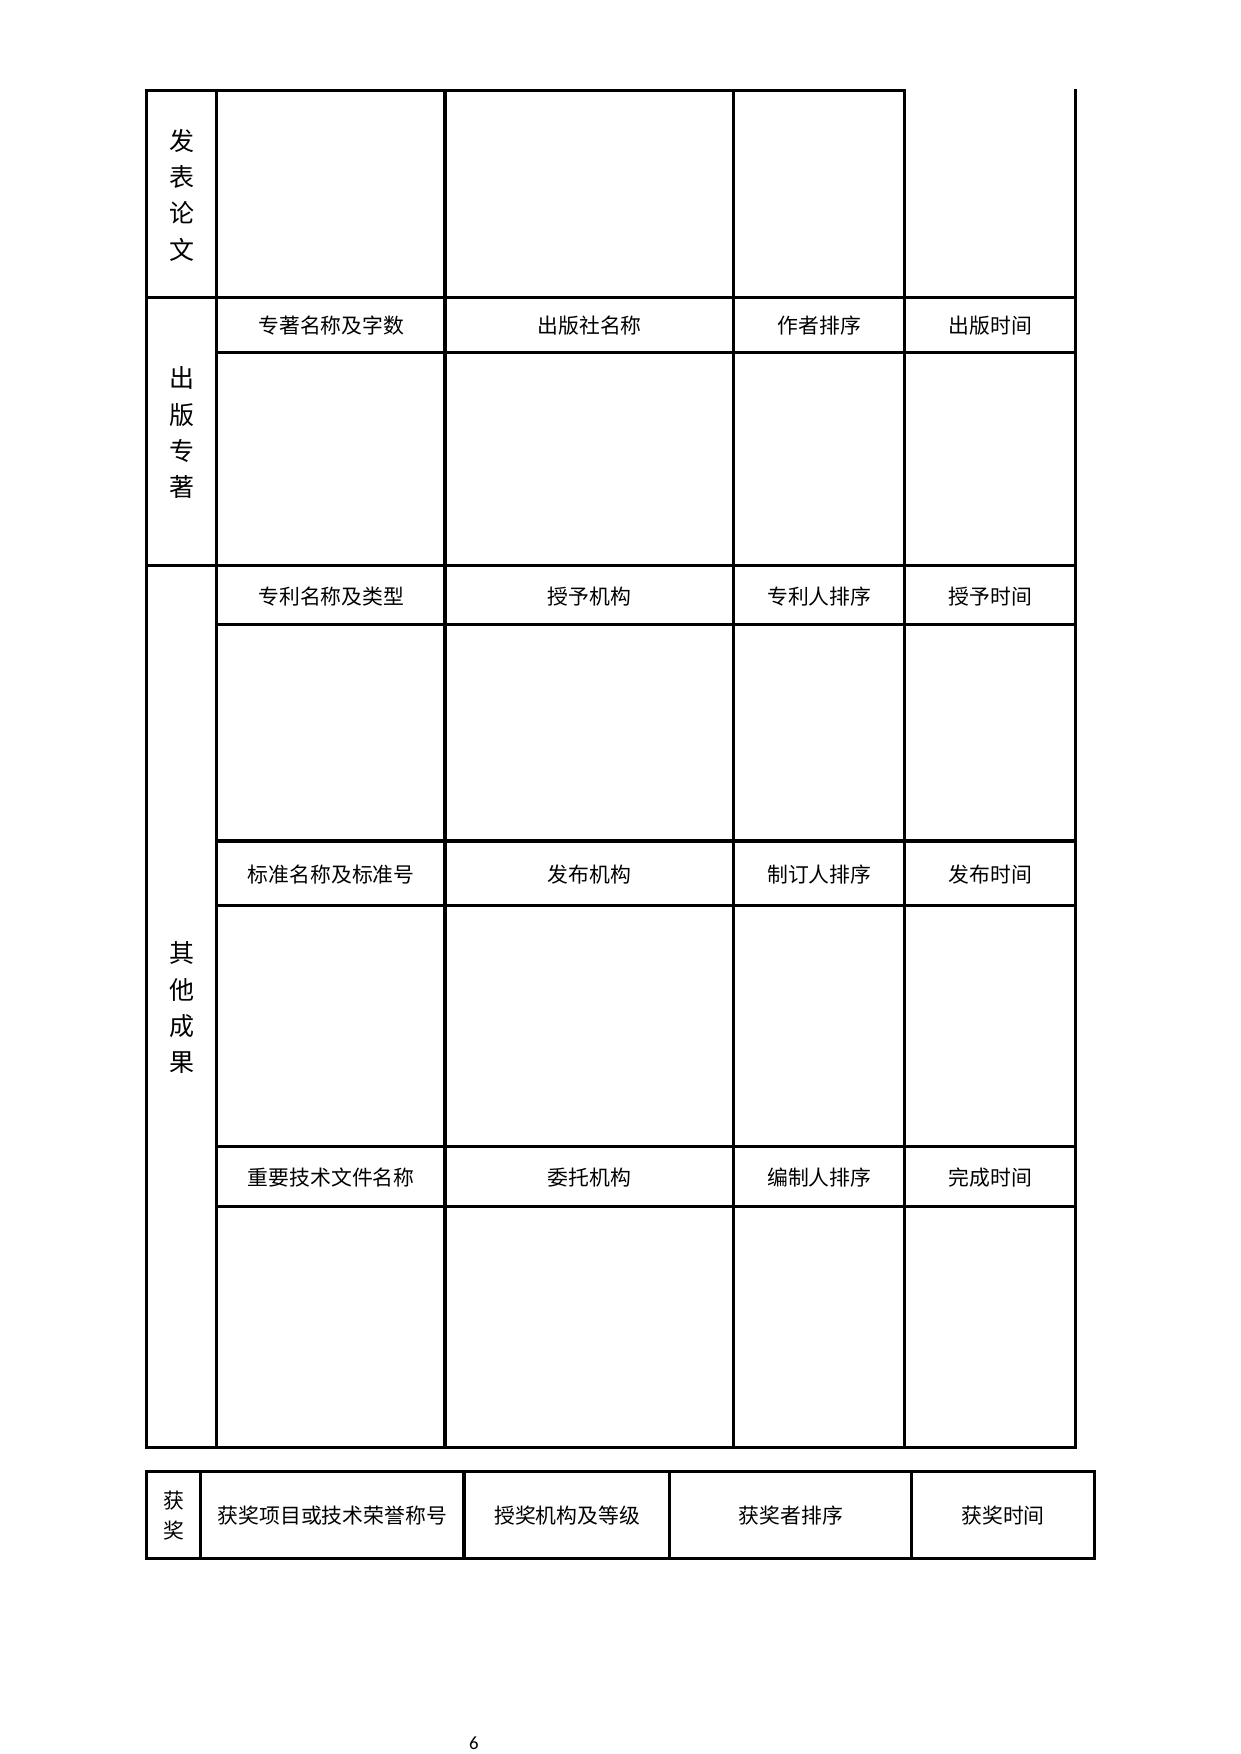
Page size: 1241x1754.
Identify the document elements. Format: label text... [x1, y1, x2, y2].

table_cell [735, 1208, 903, 1446]
table_cell 出 版 专 著 [148, 299, 215, 564]
table_cell [735, 354, 903, 564]
table_cell [447, 92, 732, 296]
table_cell 发布机构 [447, 843, 732, 904]
table_cell [218, 92, 443, 296]
table_cell [218, 907, 443, 1145]
table_cell 完成时间 [906, 1148, 1074, 1204]
table_header 获奖者排序 [671, 1473, 910, 1557]
table_cell 专著名称及字数 [218, 299, 443, 351]
table_cell [906, 907, 1074, 1145]
table_cell [447, 907, 732, 1145]
table_cell [447, 354, 732, 564]
table_cell 授予时间 [906, 567, 1074, 623]
table_cell [735, 626, 903, 839]
table_cell 授予机构 [447, 567, 732, 623]
table_cell [447, 1208, 732, 1446]
table_cell 发 表 论 文 [148, 92, 215, 296]
table_cell [218, 626, 443, 839]
table_cell 专利人排序 [735, 567, 903, 623]
table_cell 委托机构 [447, 1148, 732, 1204]
table_cell 其 他 成 果 [148, 567, 215, 1446]
table_cell [735, 92, 903, 296]
table_cell [906, 1208, 1074, 1446]
table_header 获奖项目或技术荣誉称号 [202, 1473, 462, 1557]
table_cell [218, 1208, 443, 1446]
table_cell 标准名称及标准号 [218, 843, 443, 904]
table_cell 制订人排序 [735, 843, 903, 904]
table_cell 编制人排序 [735, 1148, 903, 1204]
table_cell 作者排序 [735, 299, 903, 351]
table_cell [735, 907, 903, 1145]
table_cell [906, 89, 1074, 296]
table_header 获奖时间 [913, 1473, 1093, 1557]
table_header 授奖机构及等级 [466, 1473, 668, 1557]
table_cell [218, 354, 443, 564]
table_cell 出版社名称 [447, 299, 732, 351]
table_header 获 奖 情 况 [148, 1473, 199, 1557]
table_cell 重要技术文件名称 [218, 1148, 443, 1204]
table_cell [447, 626, 732, 839]
table_cell 专利名称及类型 [218, 567, 443, 623]
table_cell 发布时间 [906, 843, 1074, 904]
table_cell 出版时间 [906, 299, 1074, 351]
table_cell [906, 626, 1074, 839]
table_cell [906, 354, 1074, 564]
